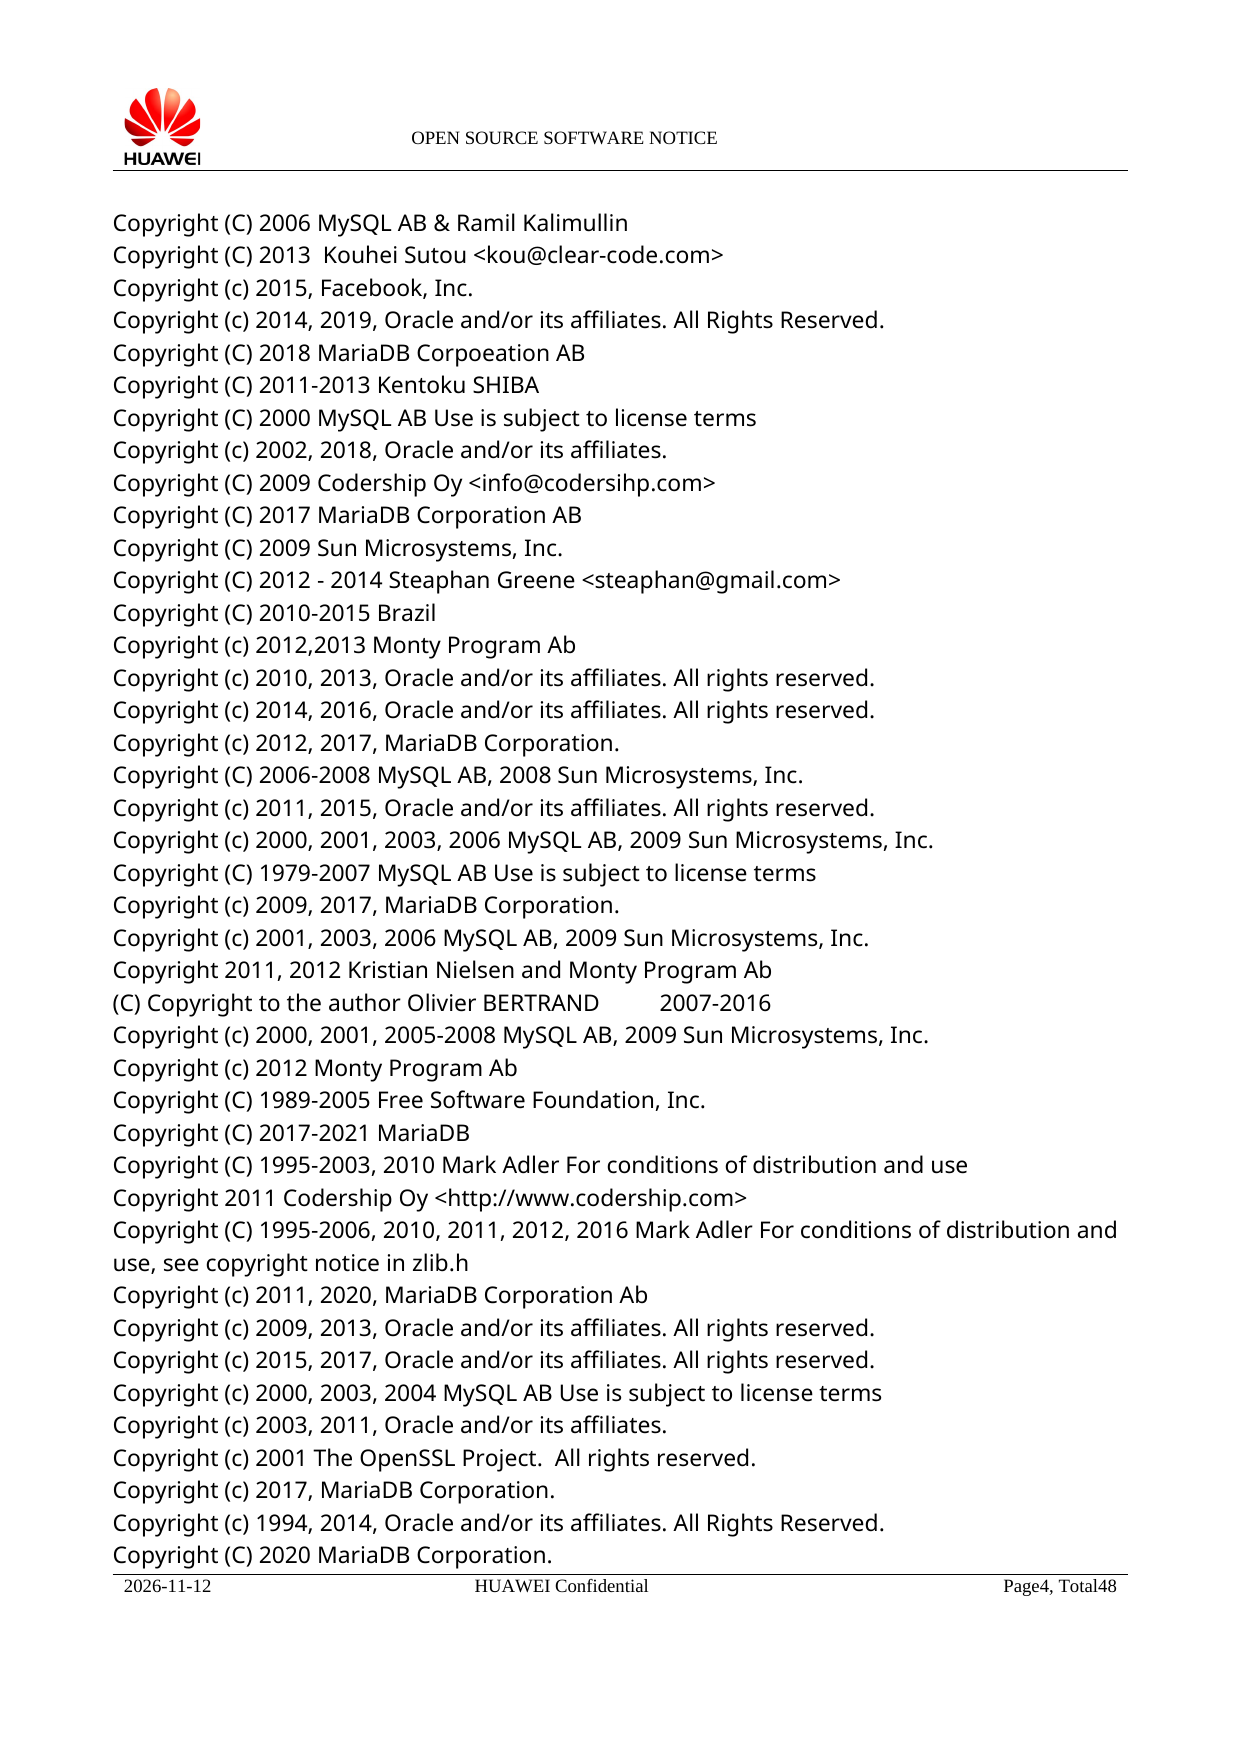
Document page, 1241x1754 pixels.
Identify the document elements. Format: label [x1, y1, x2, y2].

picture [124, 88, 201, 165]
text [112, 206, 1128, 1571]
